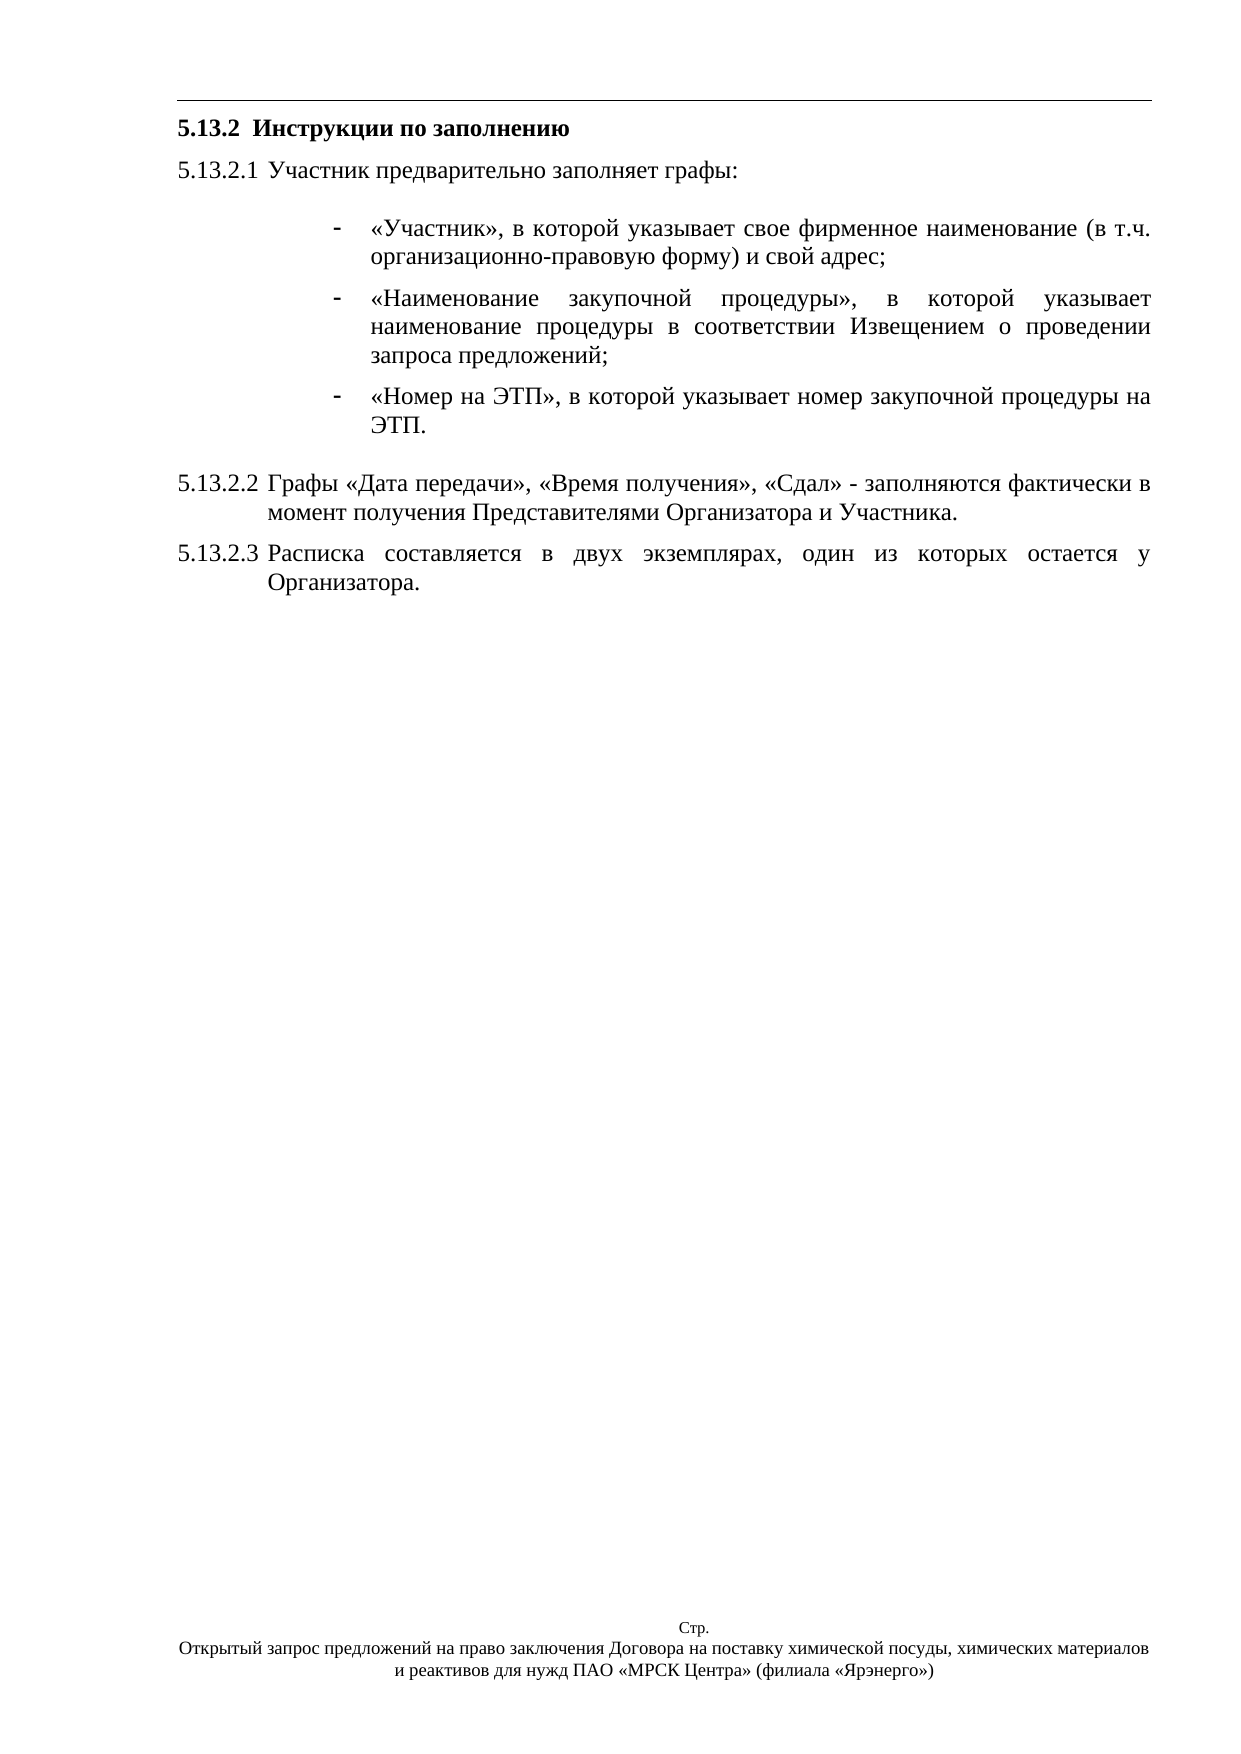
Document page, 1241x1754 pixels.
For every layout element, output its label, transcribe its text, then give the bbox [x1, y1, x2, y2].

list «Участник», в которой указывает свое фирменное наименование (в т.ч. организационно-правовую форму) и свой адрес; [333, 213, 1152, 270]
list Участник предварительно заполняет графы: [177, 155, 1152, 183]
list Расписка составляется в двух экземплярах, один из которых остается у Организатора. [177, 538, 1152, 596]
list «Номер на ЭТП», в которой указывает номер закупочной процедуры на ЭТП. [333, 381, 1152, 439]
list «Наименование закупочной процедуры», в которой указывает наименование процедуры в соответствии Извещением о проведении запроса предложений; [333, 283, 1152, 369]
subtitle Инструкции по заполнению [177, 113, 1152, 142]
list Графы «Дата передачи», «Время получения», «Сдал» - заполняются фактически в момент получения Представителями Организатора и Участника. [177, 468, 1152, 526]
